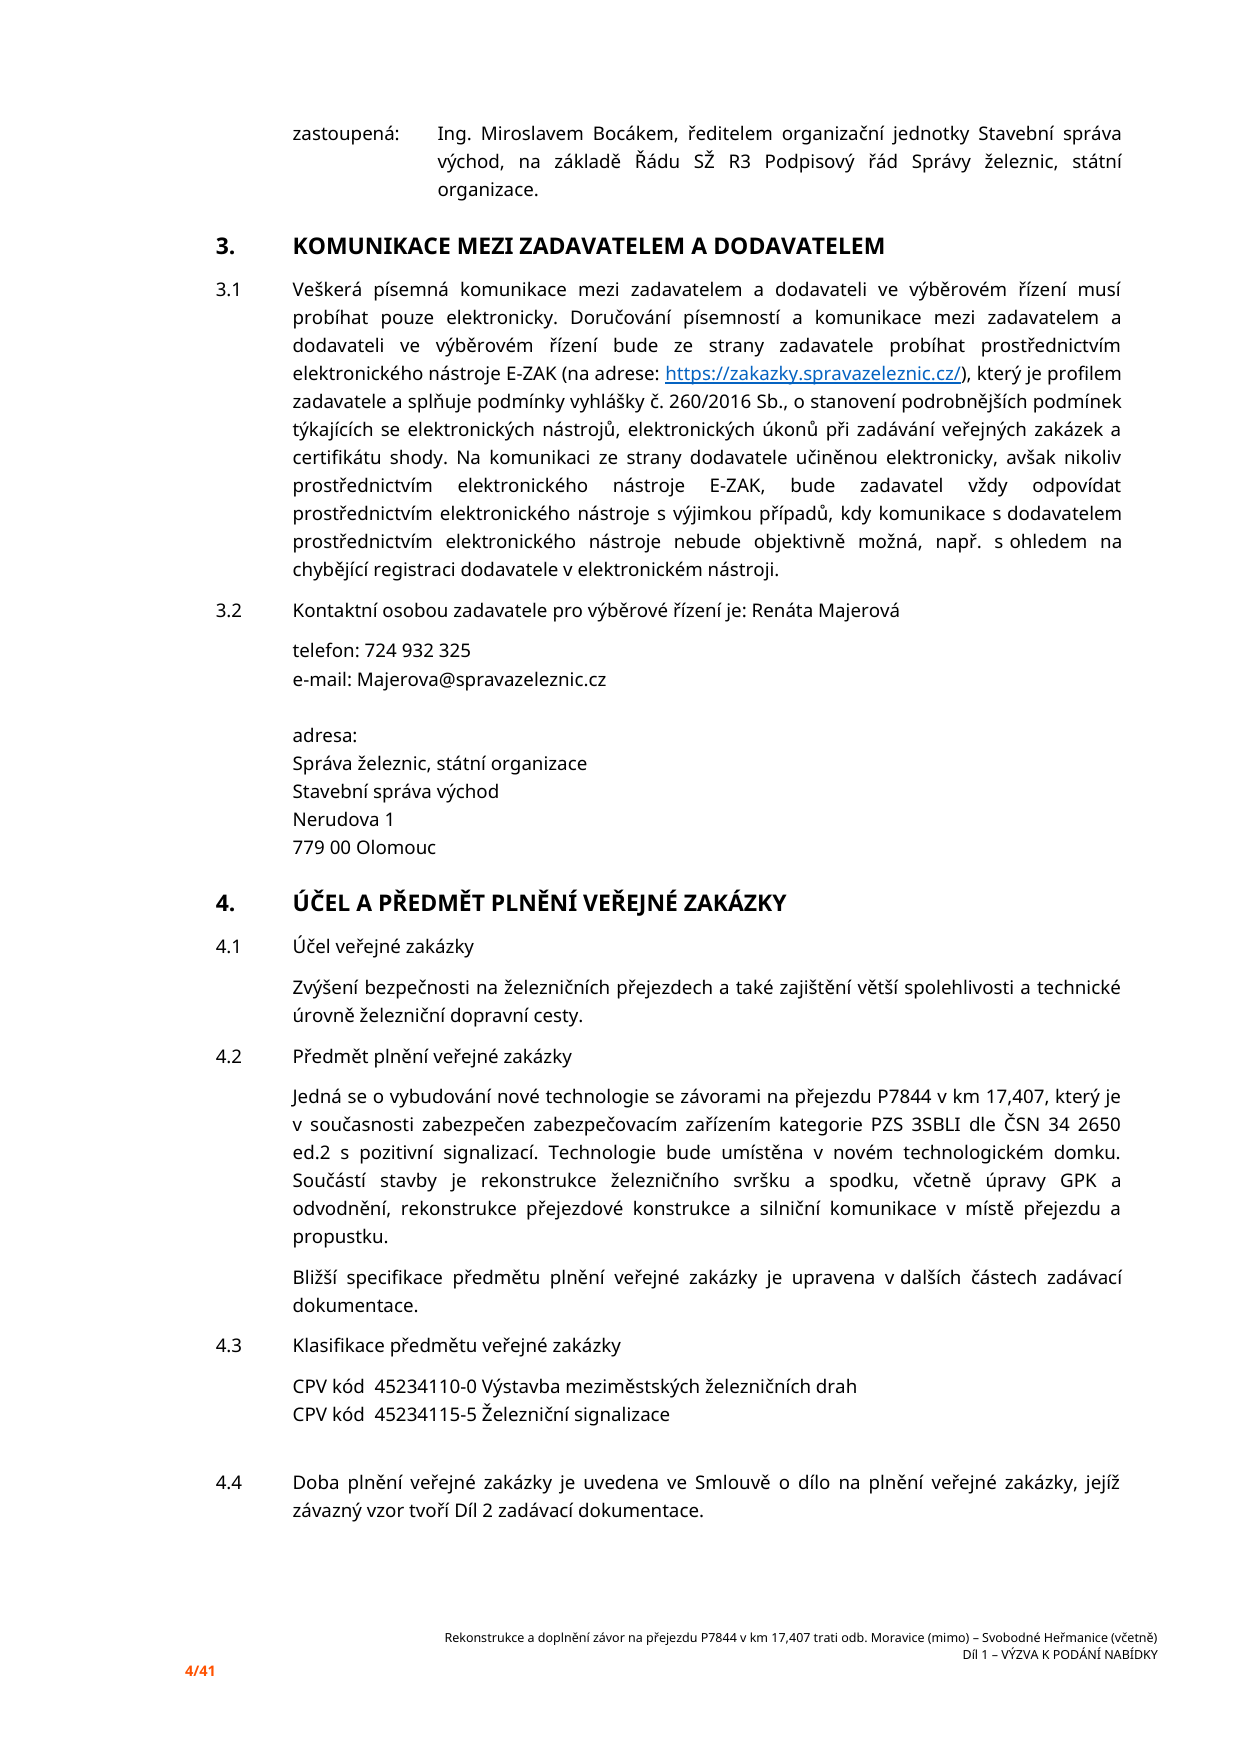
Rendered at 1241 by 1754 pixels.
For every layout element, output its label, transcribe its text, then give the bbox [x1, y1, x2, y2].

text telefon: 724 932 325 [292, 638, 1122, 663]
text Veškerá písemná komunikace mezi zadavatelem a dodavateli ve výběrovém řízení musí probíhat pouze elektronicky. Doručování písemností a komunikace mezi zadavatelem a dodavateli ve výběrovém řízení bude ze strany zadavatele probíhat prostřednictvím elektronického nástroje E-ZAK (na adrese: https://zakazky.spravazeleznic.cz/), který je profilem zadavatele a splňuje podmínky vyhlášky č. 260/2016 Sb., o stanovení podrobnějších podmínek týkajících se elektronických nástrojů, elektronických úkonů při zadávání veřejných zakázek a certifikátu shody. Na komunikaci ze strany dodavatele učiněnou elektronicky, avšak nikoliv prostřednictvím elektronického nástroje E-ZAK, bude zadavatel vždy odpovídat prostřednictvím elektronického nástroje s výjimkou případů, kdy komunikace s dodavatelem prostřednictvím elektronického nástroje nebude objektivně možná, např. s ohledem na chybějící registraci dodavatele v elektronickém nástroji. [216, 277, 1122, 582]
text Předmět plnění veřejné zakázky [216, 1043, 1122, 1068]
text zastoupená: Ing. Miroslavem Bocákem, ředitelem organizační jednotky Stavební správa východ, na základě Řádu SŽ R3 Podpisový řád Správy železnic, státní organizace. [292, 121, 1122, 202]
text ÚČEL A PŘEDMĚT PLNĚNÍ VEŘEJNÉ ZAKÁZKY [216, 887, 1122, 918]
text Bližší specifikace předmětu plnění veřejné zakázky je upravena v dalších částech zadávací dokumentace. [292, 1264, 1122, 1318]
text KOMUNIKACE MEZI ZADAVATELEM a DODAVATELEM [216, 230, 1122, 261]
text adresa: [292, 722, 1122, 747]
text e-mail: Majerova@spravazeleznic.cz [292, 666, 1122, 691]
text Zvýšení bezpečnosti na železničních přejezdech a také zajištění větší spolehlivosti a technické úrovně železniční dopravní cesty. [292, 974, 1122, 1028]
text 779 00 Olomouc [292, 834, 1122, 859]
text CPV kód 45234110-0 Výstavba meziměstských železničních drah [292, 1373, 1122, 1399]
text Kontaktní osobou zadavatele pro výběrové řízení je: Renáta Majerová [216, 597, 1122, 623]
text Nerudova 1 [292, 806, 1122, 831]
text CPV kód 45234115-5 Železniční signalizace [292, 1401, 1122, 1427]
text Klasifikace předmětu veřejné zakázky [216, 1333, 1122, 1358]
text Správa železnic, státní organizace [292, 750, 1122, 775]
text Doba plnění veřejné zakázky je uvedena ve Smlouvě o dílo na plnění veřejné zakázky, jejíž závazný vzor tvoří Díl 2 zadávací dokumentace. [216, 1470, 1122, 1523]
text Jedná se o vybudování nové technologie se závorami na přejezdu P7844 v km 17,407, který je v současnosti zabezpečen zabezpečovacím zařízením kategorie PZS 3SBLI dle ČSN 34 2650 ed.2 s pozitivní signalizací. Technologie bude umístěna v novém technologickém domku. Součástí stavby je rekonstrukce železničního svršku a spodku, včetně úpravy GPK a odvodnění, rekonstrukce přejezdové konstrukce a silniční komunikace v místě přejezdu a propustku. [292, 1083, 1122, 1249]
text Stavební správa východ [292, 778, 1122, 803]
text Účel veřejné zakázky [216, 934, 1122, 959]
